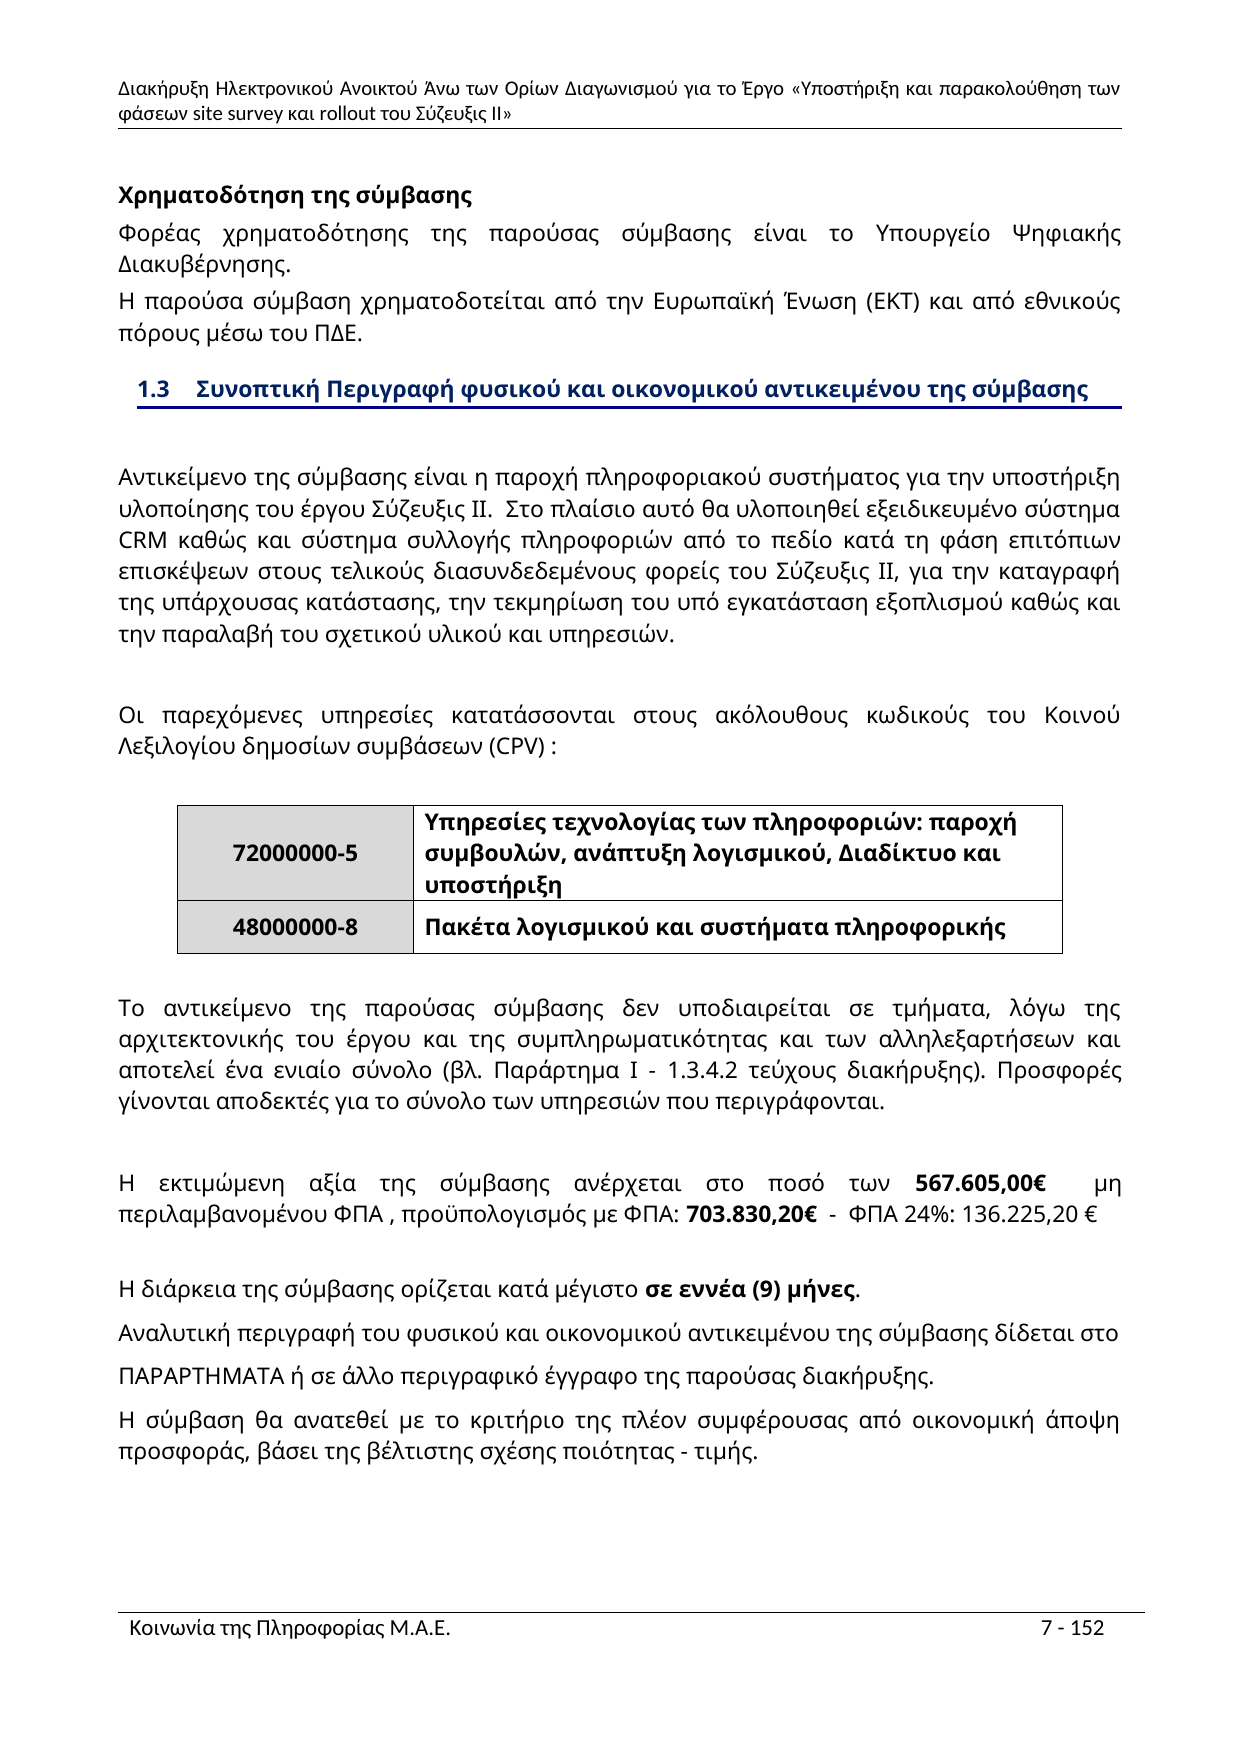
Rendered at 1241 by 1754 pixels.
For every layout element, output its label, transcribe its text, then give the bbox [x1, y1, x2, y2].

text Οι παρεχόμενες υπηρεσίες κατατάσσονται στους ακόλουθους κωδικούς του Κοινού Λεξιλογίου δημοσίων συμβάσεων (CPV) : [118, 699, 1122, 761]
text ΠΑΡΑΡΤΗΜΑ Ι – Αναλυτική Περιγραφή Φυσικού και Οικονομικού Αντικειμένου της Σύμβασης ή σε άλλο περιγραφικό έγγραφο της παρούσας διακήρυξης. [118, 1360, 1122, 1391]
subtitle Συνοπτική Περιγραφή φυσικού και οικονομικού αντικειμένου της σύμβασης [137, 373, 1122, 406]
text Η παρούσα σύμβαση χρηματοδοτείται από την Ευρωπαϊκή Ένωση (ΕΚΤ) και από εθνικούς πόρους μέσω του ΠΔΕ. [118, 285, 1122, 348]
table_header Υπηρεσίες τεχνολογίας των πληροφοριών: παροχή συμβουλών, ανάπτυξη λογισμικού, Διαδίκτυο και υποστήριξη [414, 806, 1062, 900]
text Φορέας χρηματοδότησης της παρούσας σύμβασης είναι το Υπουργείο Ψηφιακής Διακυβέρνησης. [118, 216, 1122, 279]
table_cell 48000000-8 [178, 901, 413, 953]
text Χρηματοδότηση της σύμβασης [118, 179, 1122, 210]
text Το αντικείμενο της παρούσας σύμβασης δεν υποδιαιρείται σε τμήματα, λόγω της αρχιτεκτονικής του έργου και της συμπληρωματικότητας και των αλληλεξαρτήσεων και αποτελεί ένα ενιαίο σύνολο (βλ. Παράρτημα Ι - 1.3.4.2 τεύχους διακήρυξης). Προσφορές γίνονται αποδεκτές για το σύνολο των υπηρεσιών που περιγράφονται. [118, 991, 1122, 1116]
text Αναλυτική περιγραφή του φυσικού και οικονομικού αντικειμένου της σύμβασης δίδεται στο ΠΑΡΑΡΤΗΜΑΤΑ [118, 1316, 1122, 1348]
text Η διάρκεια της σύμβασης ορίζεται κατά μέγιστο σε εννέα (9) μήνες. [118, 1273, 1122, 1304]
text Η εκτιμώμενη αξία της σύμβασης ανέρχεται στο ποσό των 567.605,00€ μη περιλαμβανομένου ΦΠΑ , προϋπολογισμός με ΦΠΑ: 703.830,20€ - ΦΠΑ 24%: 136.225,20 € [118, 1166, 1122, 1229]
table_header 72000000-5 [178, 806, 413, 900]
text Η σύμβαση θα ανατεθεί με το κριτήριο της πλέον συμφέρουσας από οικονομική άποψη προσφοράς, βάσει της βέλτιστης σχέσης ποιότητας - τιμής. [118, 1404, 1122, 1466]
table_cell Πακέτα λογισμικού και συστήματα πληροφορικής [414, 901, 1062, 953]
text Αντικείμενο της σύμβασης είναι η παροχή πληροφοριακού συστήματος για την υποστήριξη υλοποίησης του έργου Σύζευξις ΙΙ. Στο πλαίσιο αυτό θα υλοποιηθεί εξειδικευμένο σύστημα CRM καθώς και σύστημα συλλογής πληροφοριών από το πεδίο κατά τη φάση επιτόπιων επισκέψεων στους τελικούς διασυνδεδεμένους φορείς του Σύζευξις ΙΙ, για την καταγραφή της υπάρχουσας κατάστασης, την τεκμηρίωση του υπό εγκατάσταση εξοπλισμού καθώς και την παραλαβή του σχετικού υλικού και υπηρεσιών. [118, 461, 1122, 649]
